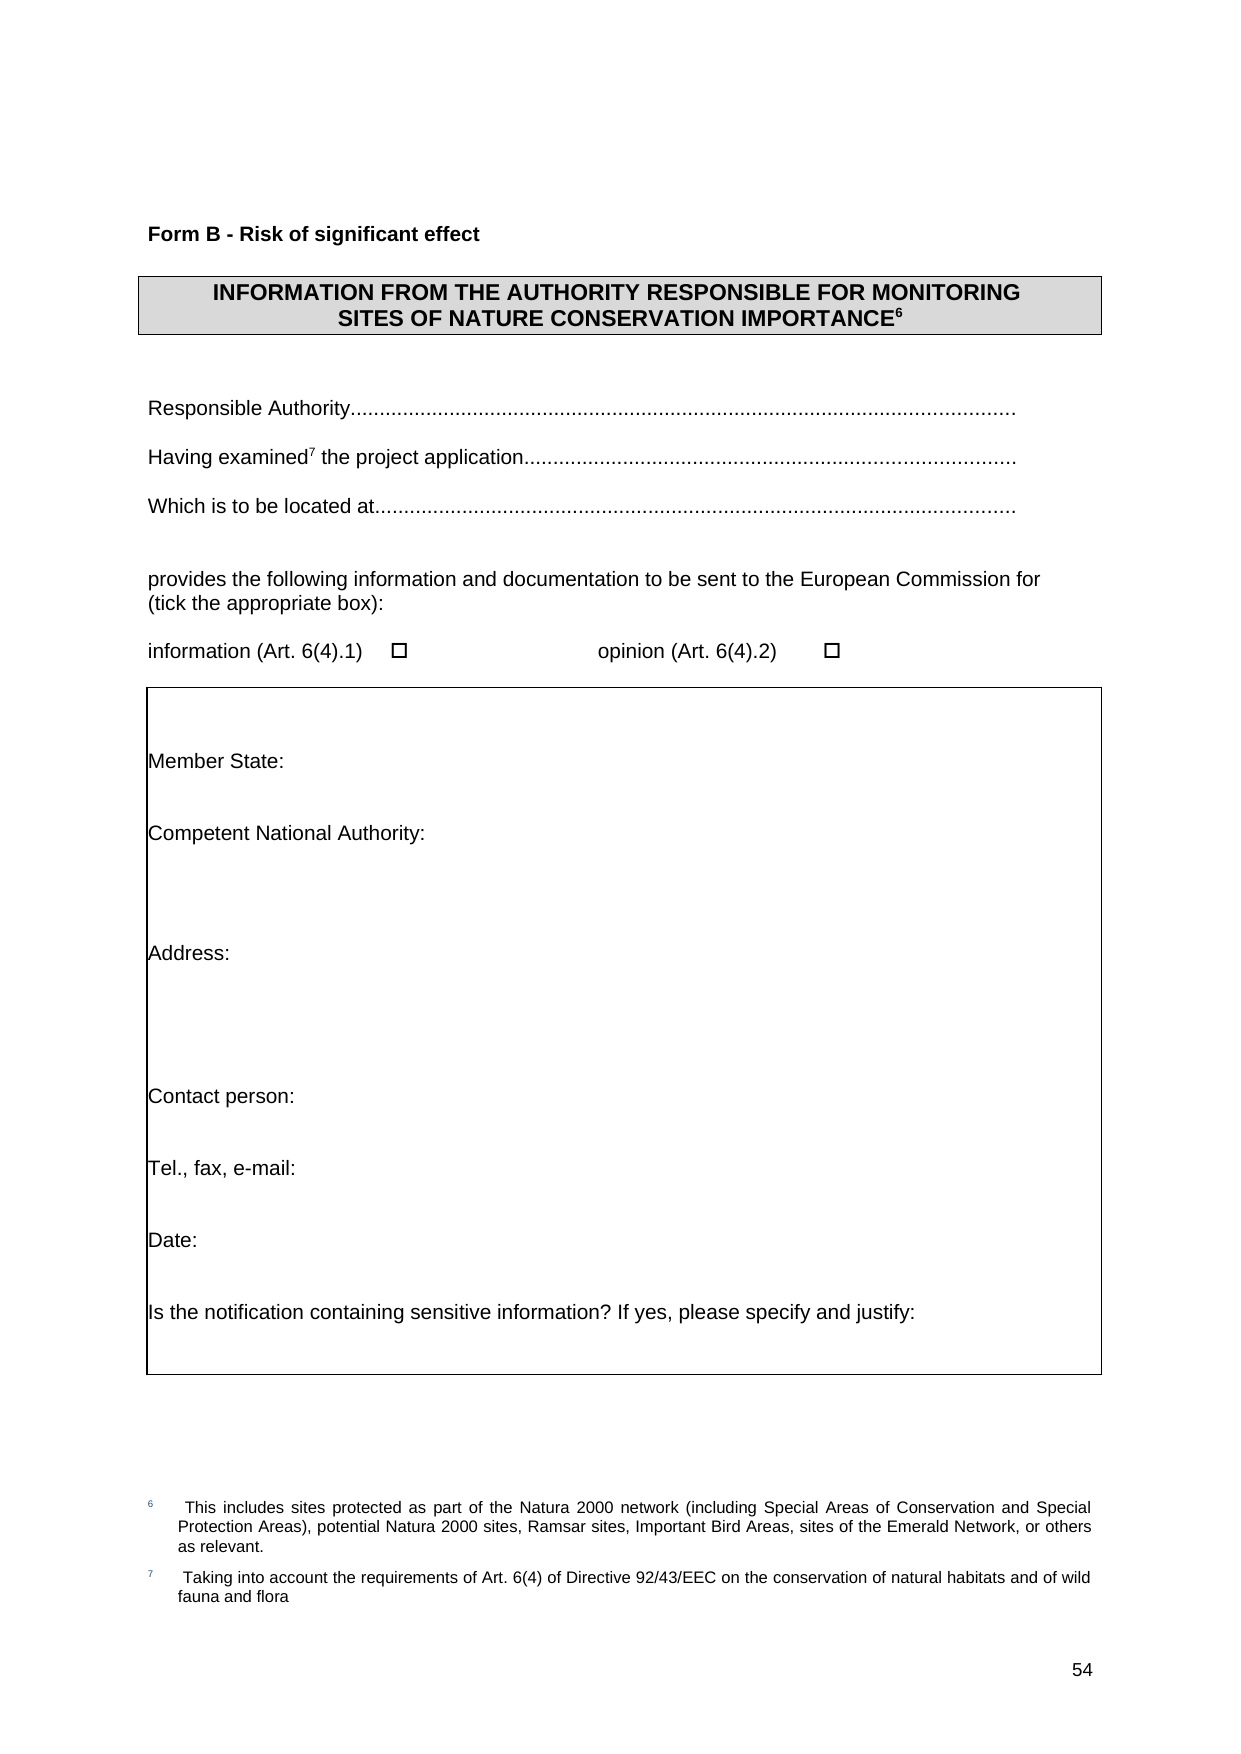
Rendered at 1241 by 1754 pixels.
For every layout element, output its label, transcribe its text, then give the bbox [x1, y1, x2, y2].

text INFORMATION FROM THE AUTHORITY RESPONSIBLE FOR MONITORING SITES OF NATURE CONSERVATION IMPORTANCE [139, 277, 1101, 334]
text Which is to be located at [148, 494, 1093, 518]
text Having examined the project application [148, 445, 1093, 469]
text Responsible Authority [148, 396, 1093, 420]
list Form B - Risk of significant effect [148, 222, 1093, 246]
text Competent National Authority: [148, 821, 1093, 845]
text Is the notification containing sensitive information? If yes, please specify and justify: [148, 1300, 1093, 1324]
text Tel., fax, e-mail: [148, 1156, 1093, 1180]
text provides the following information and documentation to be sent to the European Commission for (tick the appropriate box): [148, 567, 1093, 615]
text Contact person: [148, 1084, 1093, 1108]
text Date: [148, 1228, 1093, 1252]
text Member State: [148, 688, 1101, 773]
text information (Art. 6(4).1) opinion (Art. 6(4).2) [148, 639, 1093, 663]
text Address: [148, 941, 1093, 964]
